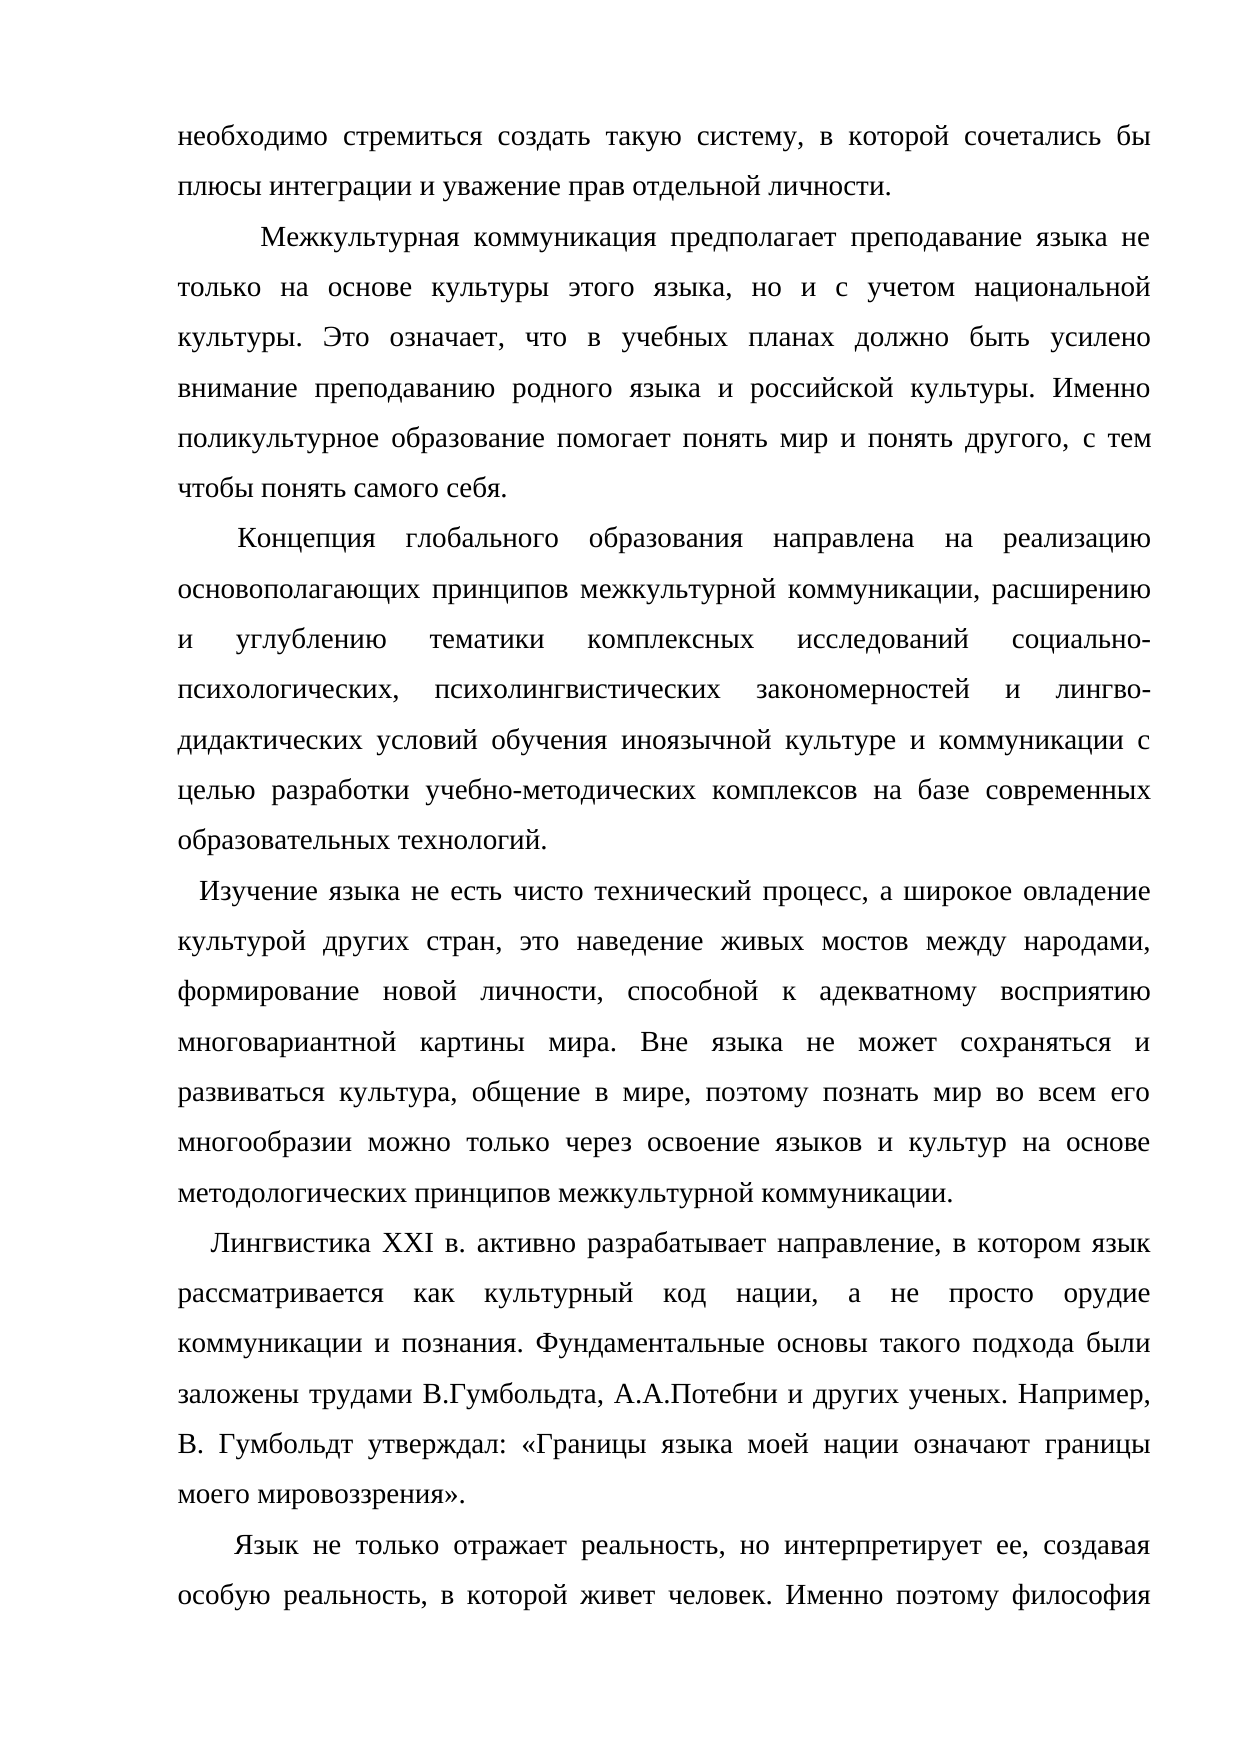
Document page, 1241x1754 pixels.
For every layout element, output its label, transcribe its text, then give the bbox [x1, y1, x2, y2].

text Изучение языка не есть чисто технический процесс, а широкое овладение культурой других стран, это наведение живых мостов между народами, формирование новой личности, способной к адекватному восприятию многовариантной картины мира. Вне языка не может сохраняться и развиваться культура, общение в мире, поэтому познать мир во всем его многообразии можно только через освоение языков и культур на основе методологических принципов межкультурной коммуникации. [177, 873, 1152, 1208]
text Концепция глобального образования направлена на реализацию основополагающих принципов межкультурной коммуникации, расширению и углублению тематики комплексных исследований социально-психологических, психолингвистических закономерностей и лингво-дидактических условий обучения иноязычной культуре и коммуникации с целью разработки учебно-методических комплексов на базе современных образовательных технологий. [177, 521, 1152, 856]
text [177, 1527, 1152, 1611]
text Лингвистика XXI в. активно разрабатывает направление, в котором язык рассматривается как культурный код нации, а не просто орудие коммуникации и познания. Фундаментальные основы такого подхода были заложены трудами В.Гумбольдта, А.А.Потебни и других ученых. Например, В. Гумбольдт утверждал: «Границы языка моей нации означают границы моего мировоззрения». [177, 1225, 1152, 1510]
text Межкультурная коммуникация предполагает преподавание языка не только на основе культуры этого языка, но и с учетом национальной культуры. Это означает, что в учебных планах должно быть усилено внимание преподаванию родного языка и российской культуры. Именно поликультурное образование помогает понять мир и понять другого, с тем чтобы понять самого себя. [177, 219, 1152, 504]
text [177, 118, 1152, 202]
